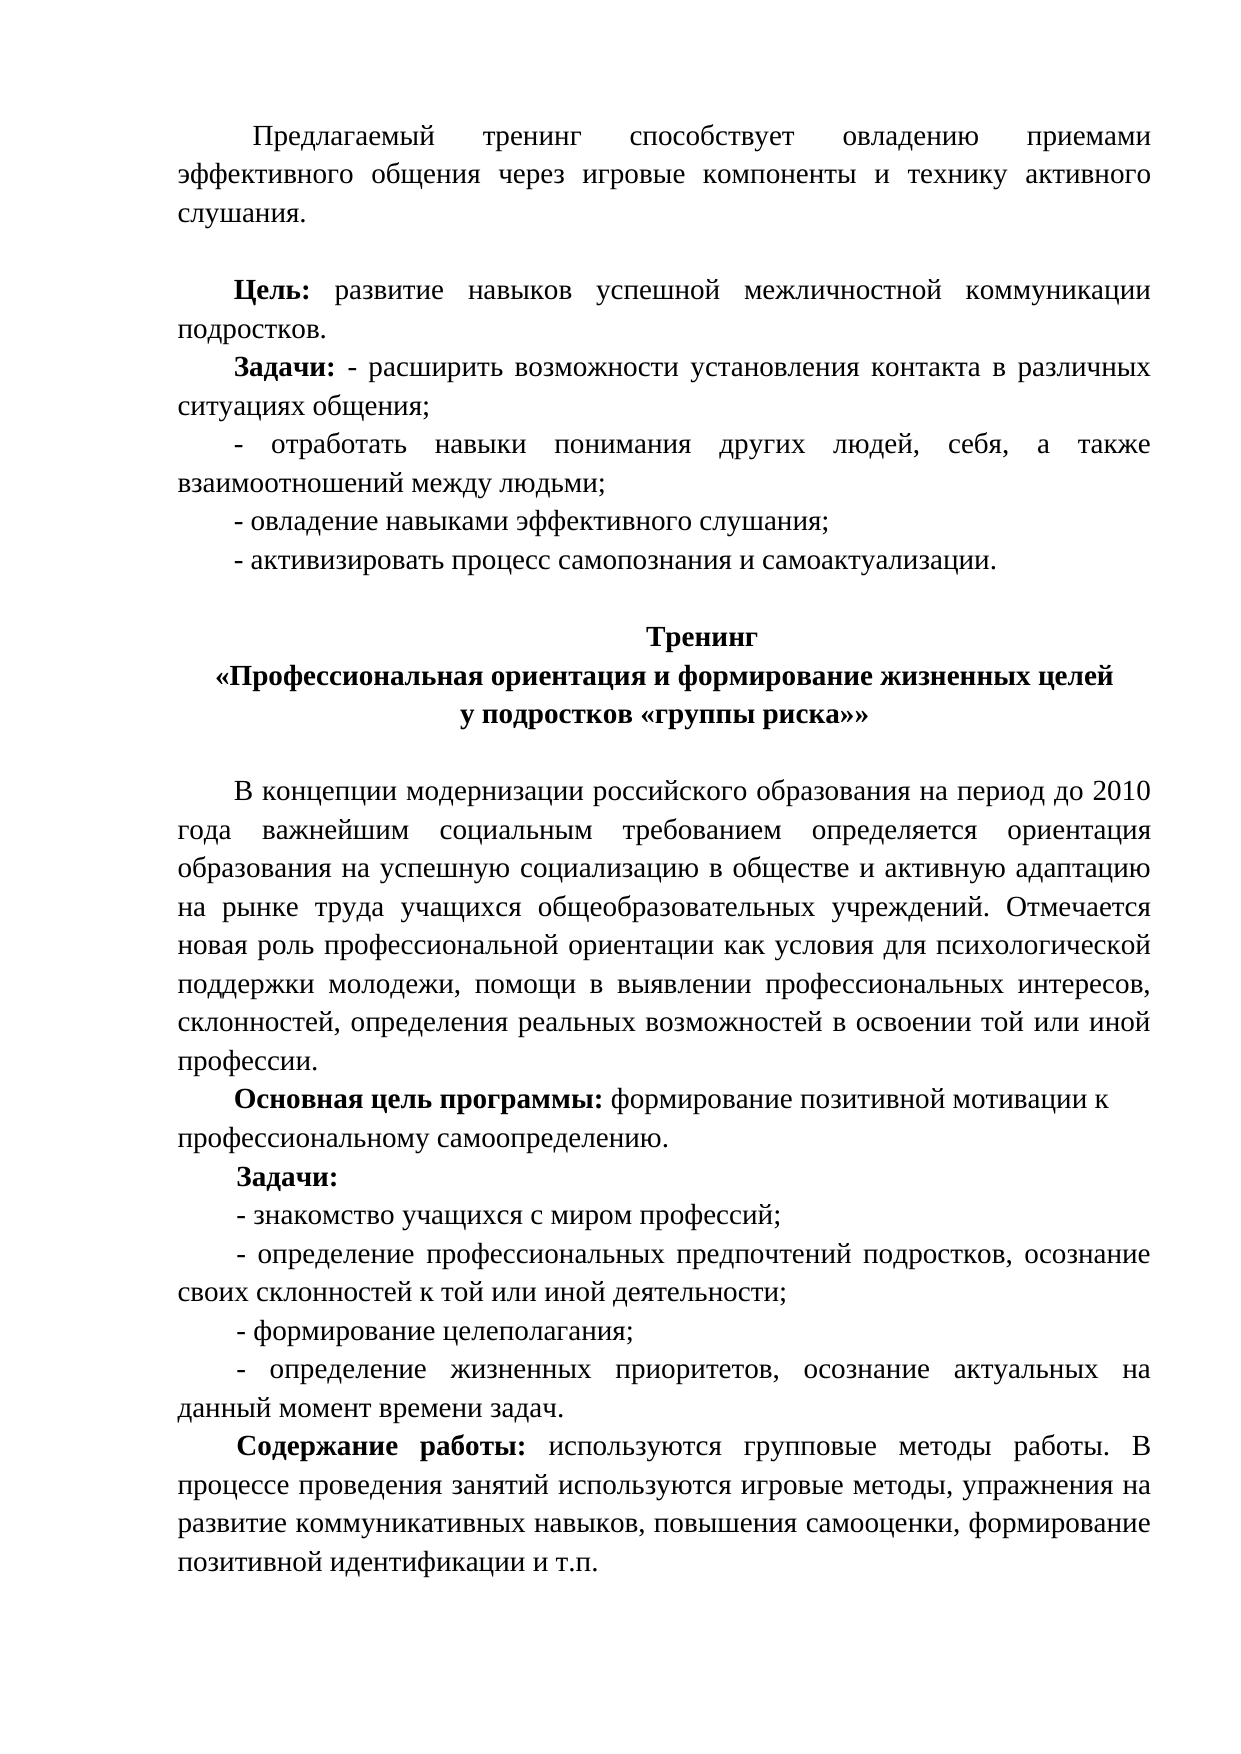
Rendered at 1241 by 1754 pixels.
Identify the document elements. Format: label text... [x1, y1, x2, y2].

text - определение профессиональных предпочтений подростков, осознание своих склонностей к той или иной деятельности; [177, 1236, 1152, 1308]
text - знакомство учащихся с миром профессий; [177, 1197, 1152, 1231]
text - отработать навыки понимания других людей, себя, а также взаимоотношений между людьми; [177, 426, 1152, 498]
text Предлагаемый тренинг способствует овладению приемами эффективного общения через игровые компоненты и технику активного слушания. [177, 118, 1152, 229]
text Тренинг [252, 619, 1152, 653]
text у подростков «группы риска»» [177, 696, 1152, 730]
text - активизировать процесс самопознания и самоактуализации. [177, 542, 1152, 576]
text Задачи: [177, 1159, 1152, 1192]
text Содержание работы: используются групповые методы работы. В процессе проведения занятий используются игровые методы, упражнения на развитие коммуникативных навыков, повышения самооценки, формирование позитивной идентификации и т.п. [177, 1428, 1152, 1578]
text - определение жизненных приоритетов, осознание актуальных на данный момент времени задач. [177, 1351, 1152, 1423]
text Задачи: - расширить возможности установления контакта в различных ситуациях общения; [177, 349, 1152, 421]
text - формирование целеполагания; [177, 1313, 1152, 1346]
text В концепции модернизации российского образования на период до 2010 года важнейшим социальным требованием определяется ориентация образования на успешную социализацию в обществе и активную адаптацию на рынке труда учащихся общеобразовательных учреждений. Отмечается новая роль профессиональной ориентации как условия для психологической поддержки молодежи, помощи в выявлении профессиональных интересов, склонностей, определения реальных возможностей в освоении той или иной профессии. [177, 773, 1152, 1077]
text Основная цель программы: формирование позитивной мотивации к профессиональному самоопределению. [177, 1082, 1152, 1154]
text - овладение навыками эффективного слушания; [177, 503, 1152, 537]
text «Профессиональная ориентация и формирование жизненных целей [177, 658, 1152, 691]
text Цель: развитие навыков успешной межличностной коммуникации подростков. [177, 272, 1152, 344]
